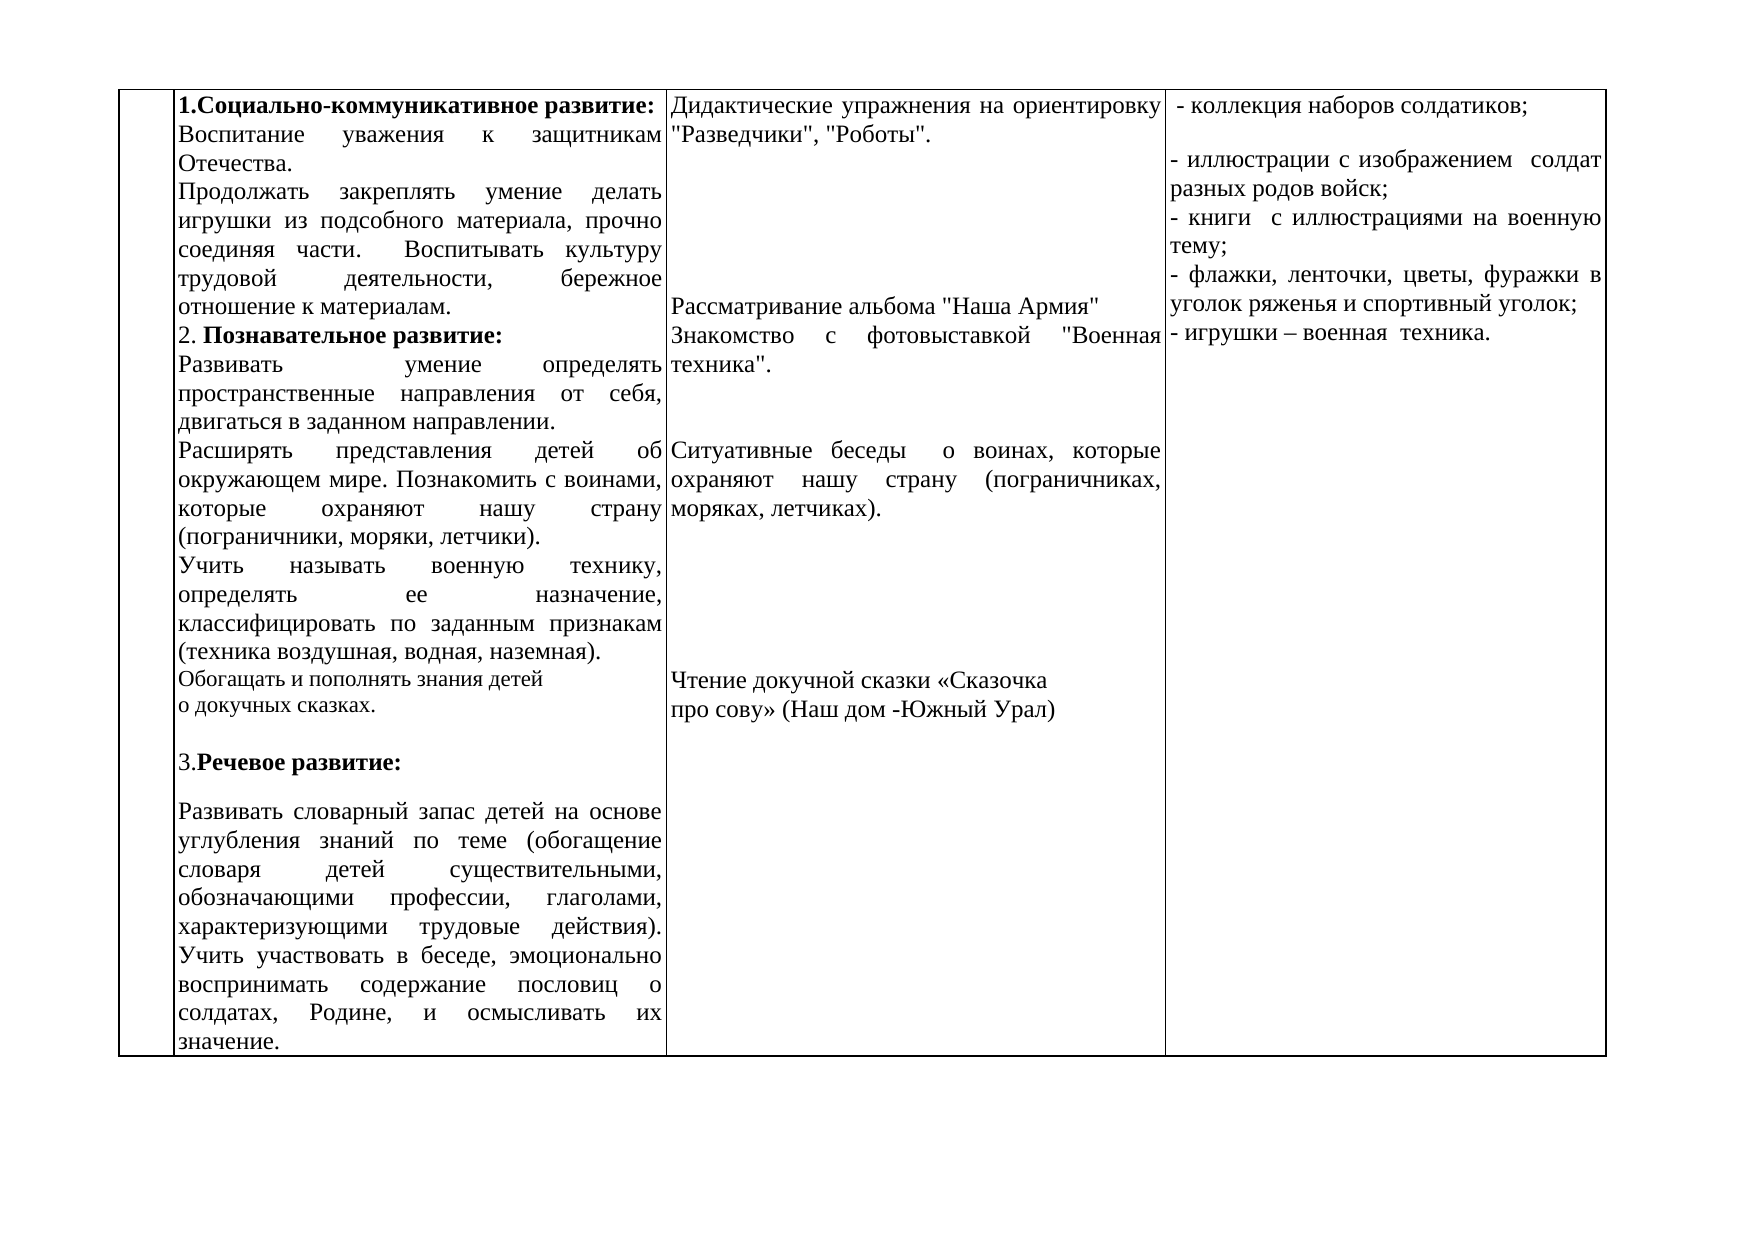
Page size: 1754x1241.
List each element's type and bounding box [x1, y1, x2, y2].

table_cell [175, 90, 666, 1055]
table_cell [1166, 90, 1605, 1055]
table_cell [667, 90, 1165, 1055]
table_cell [120, 90, 173, 1055]
